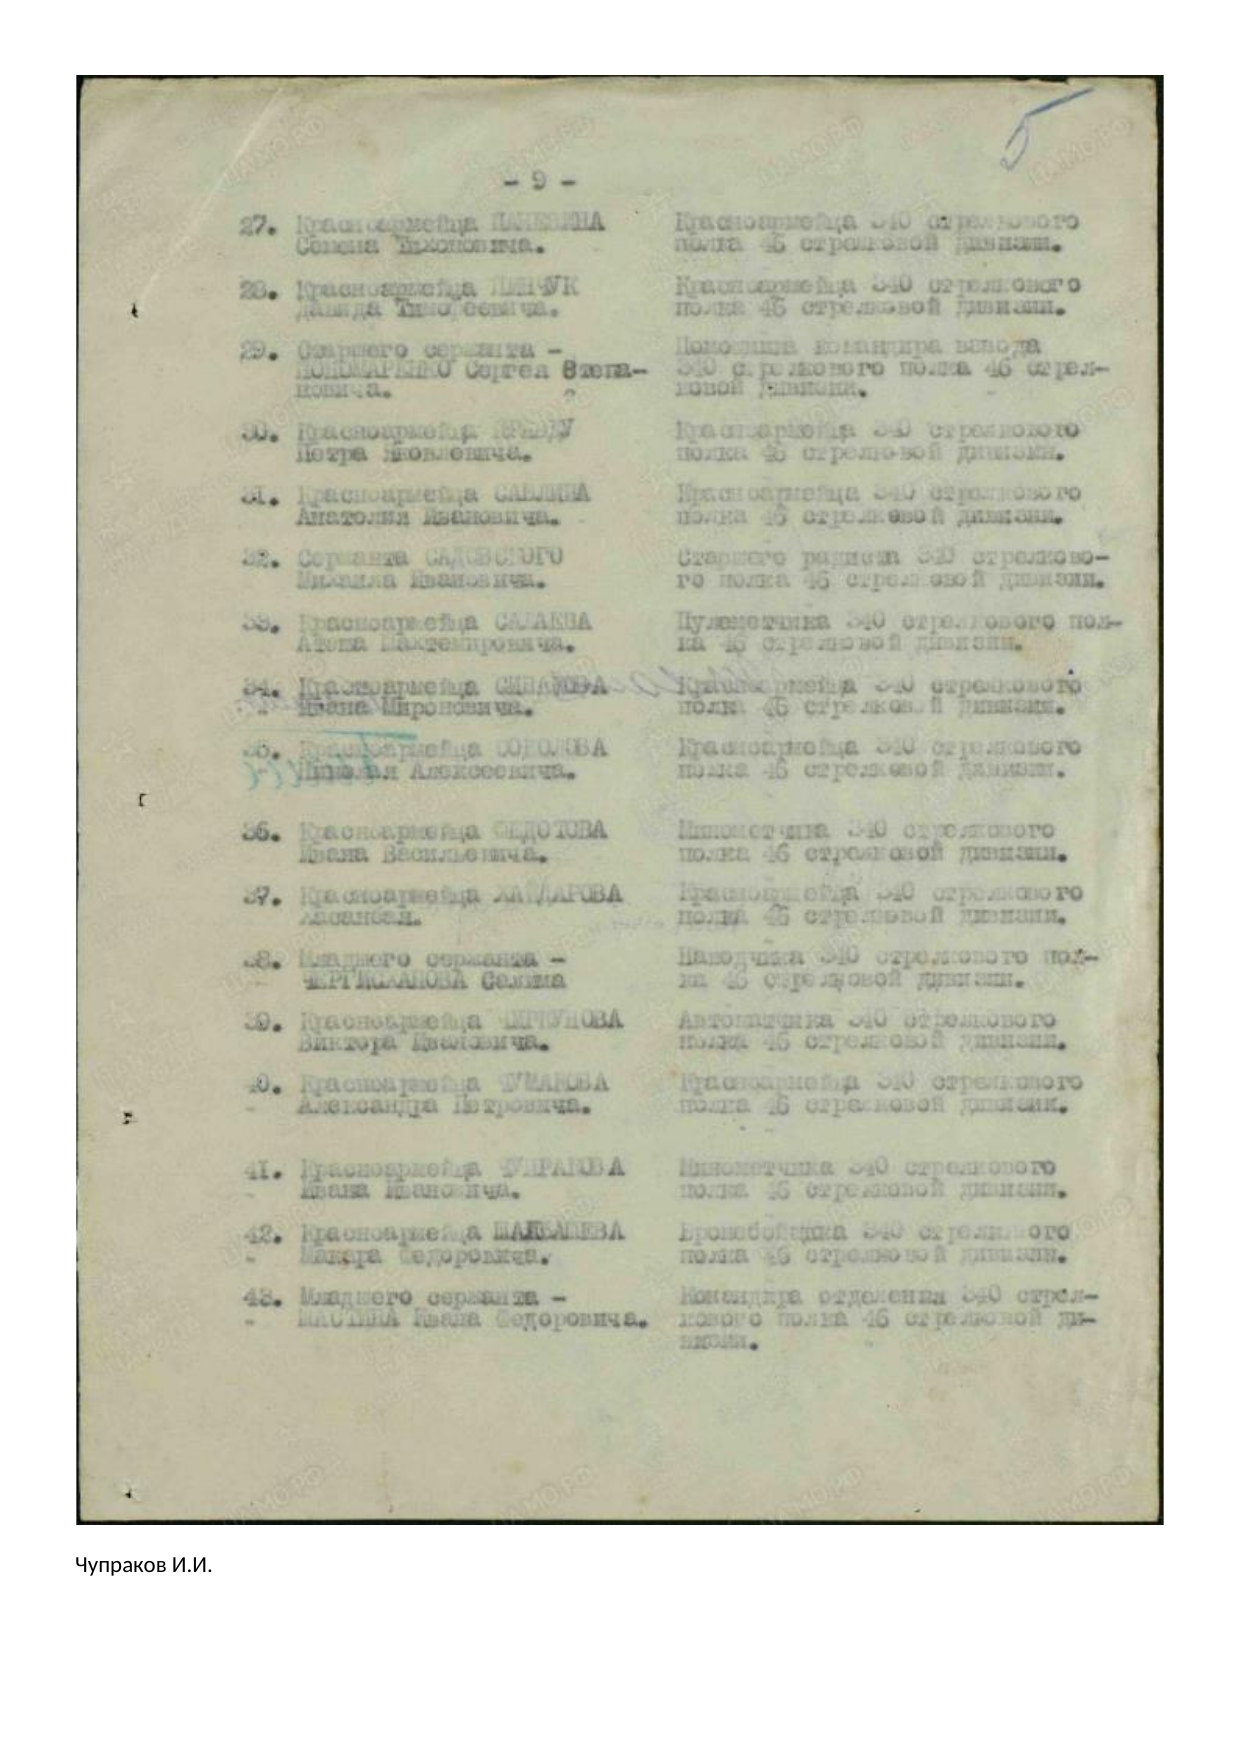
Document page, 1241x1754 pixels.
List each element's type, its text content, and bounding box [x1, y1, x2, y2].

picture [76, 75, 1164, 1525]
text Чупраков И.И. [75, 1550, 1165, 1578]
